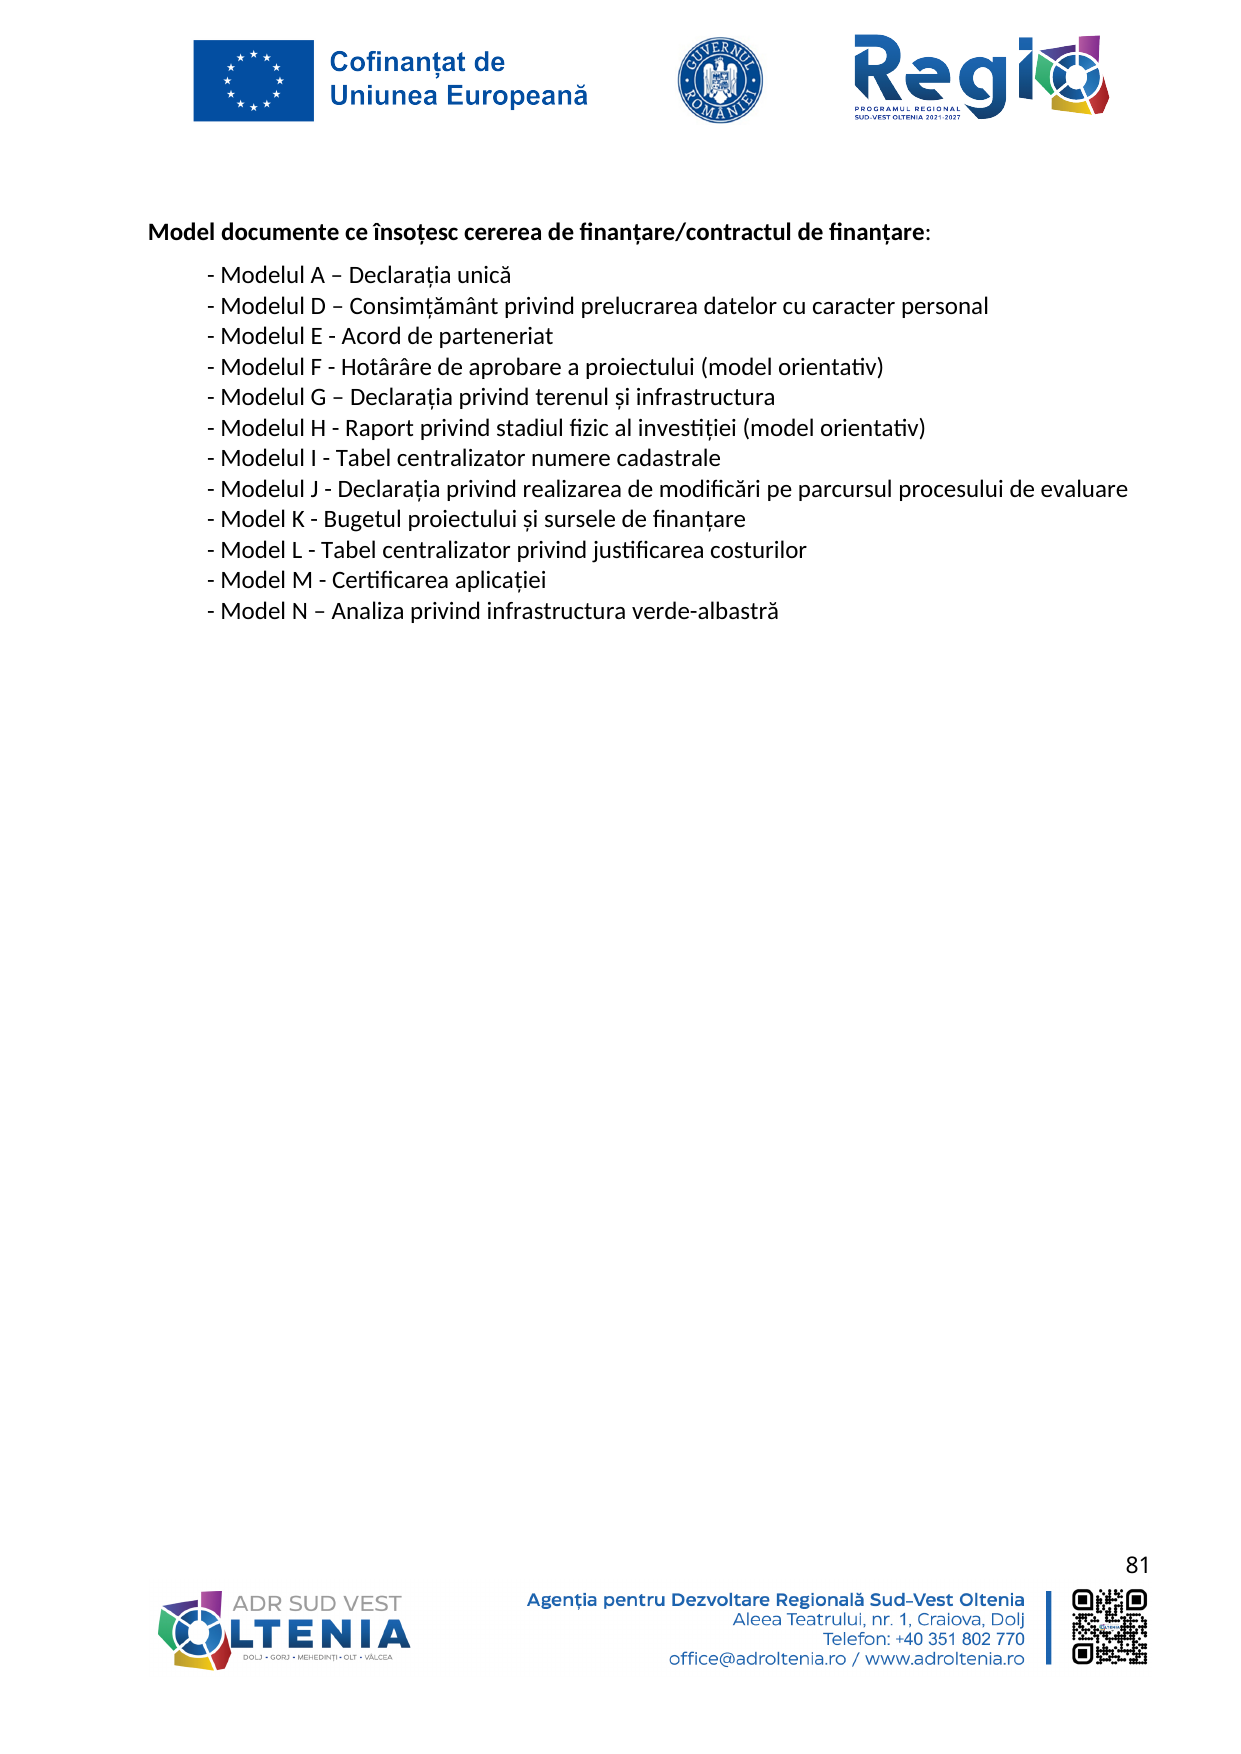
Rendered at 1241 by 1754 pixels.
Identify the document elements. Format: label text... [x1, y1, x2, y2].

picture [188, 35, 590, 125]
text - Modelul G – Declaraţia privind terenul și infrastructura [207, 381, 1152, 412]
text - Modelul A – Declarația unică [207, 259, 1152, 290]
text - Modelul H - Raport privind stadiul fizic al investiţiei (model orientativ) [207, 412, 1152, 442]
text - Modelul F - Hotârâre de aprobare a proiectului (model orientativ) [207, 351, 1152, 381]
text - Model M - Certificarea aplicaţiei [207, 564, 1152, 595]
text - Modelul J - Declaraţia privind realizarea de modificări pe parcursul procesului de evaluare [207, 473, 1152, 503]
text - Modelul D – Consimțământ privind prelucrarea datelor cu caracter personal [207, 290, 1152, 320]
picture [674, 35, 768, 125]
text - Model K - Bugetul proiectului și sursele de finanţare [207, 503, 1152, 534]
text - Modelul E - Acord de parteneriat [148, 320, 1152, 351]
picture [148, 1579, 1152, 1677]
text Model documente ce însoțesc cererea de finanțare/contractul de finanţare: [148, 216, 1152, 247]
text - Model L - Tabel centralizator privind justificarea costurilor [207, 534, 1152, 564]
picture [852, 33, 1111, 123]
text - Model N – Analiza privind infrastructura verde-albastră [207, 595, 1152, 626]
text - Modelul I - Tabel centralizator numere cadastrale [207, 442, 1152, 473]
